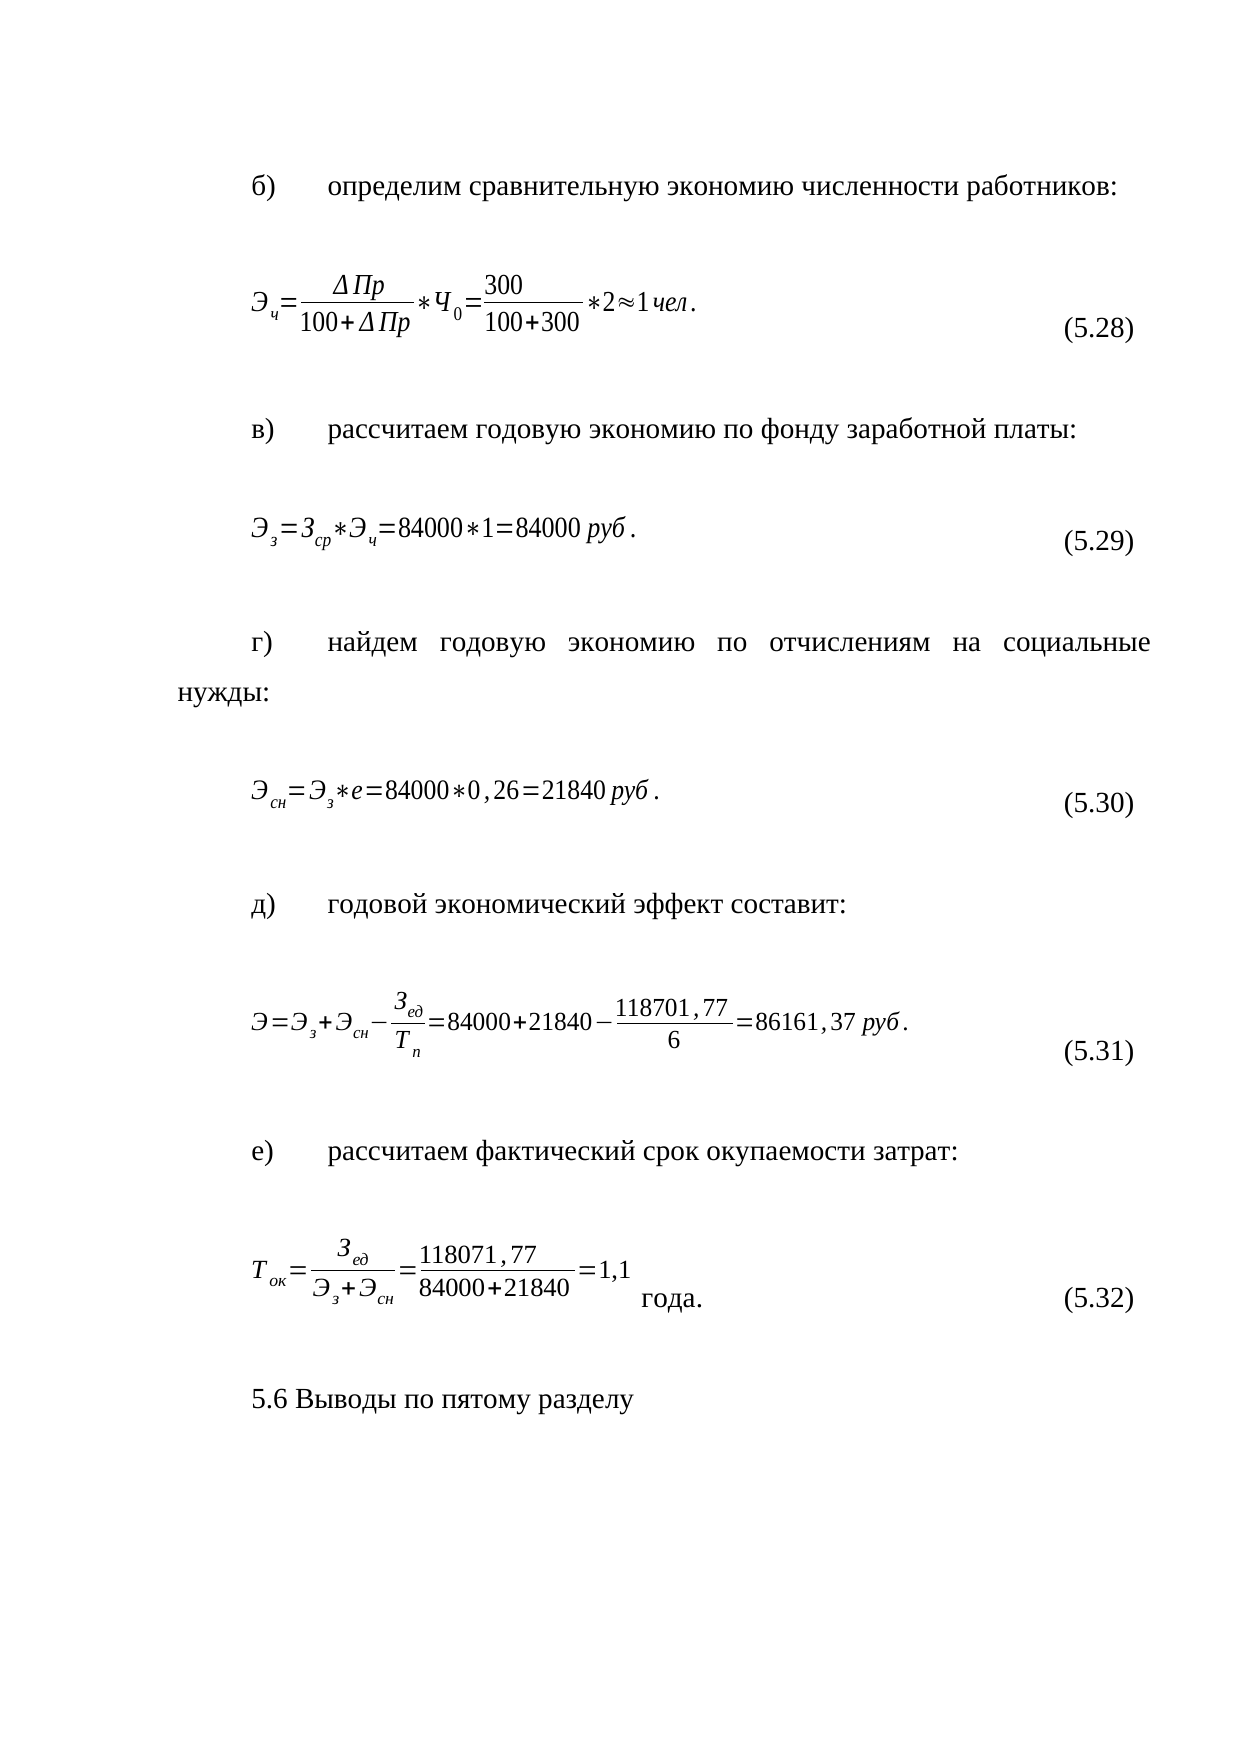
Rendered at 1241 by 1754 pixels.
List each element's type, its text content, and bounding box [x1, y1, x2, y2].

text (5.28) [177, 269, 1152, 344]
text (5.29) [177, 512, 1152, 557]
list рассчитаем фактический срок окупаемости затрат: [177, 1133, 1152, 1167]
text (5.31) [177, 987, 1152, 1066]
list найдем годовую экономию по отчислениям на социальные нужды: [177, 624, 1152, 708]
text 5.6 Выводы по пятому разделу [177, 1381, 1152, 1414]
list определим сравнительную экономию численности работников: [177, 168, 1152, 202]
list годовой экономический эффект составит: [177, 886, 1152, 919]
text (5.30) [177, 775, 1152, 819]
list рассчитаем годовую экономию по фонду заработной платы: [177, 411, 1152, 445]
text года. (5.32) [177, 1234, 1152, 1314]
